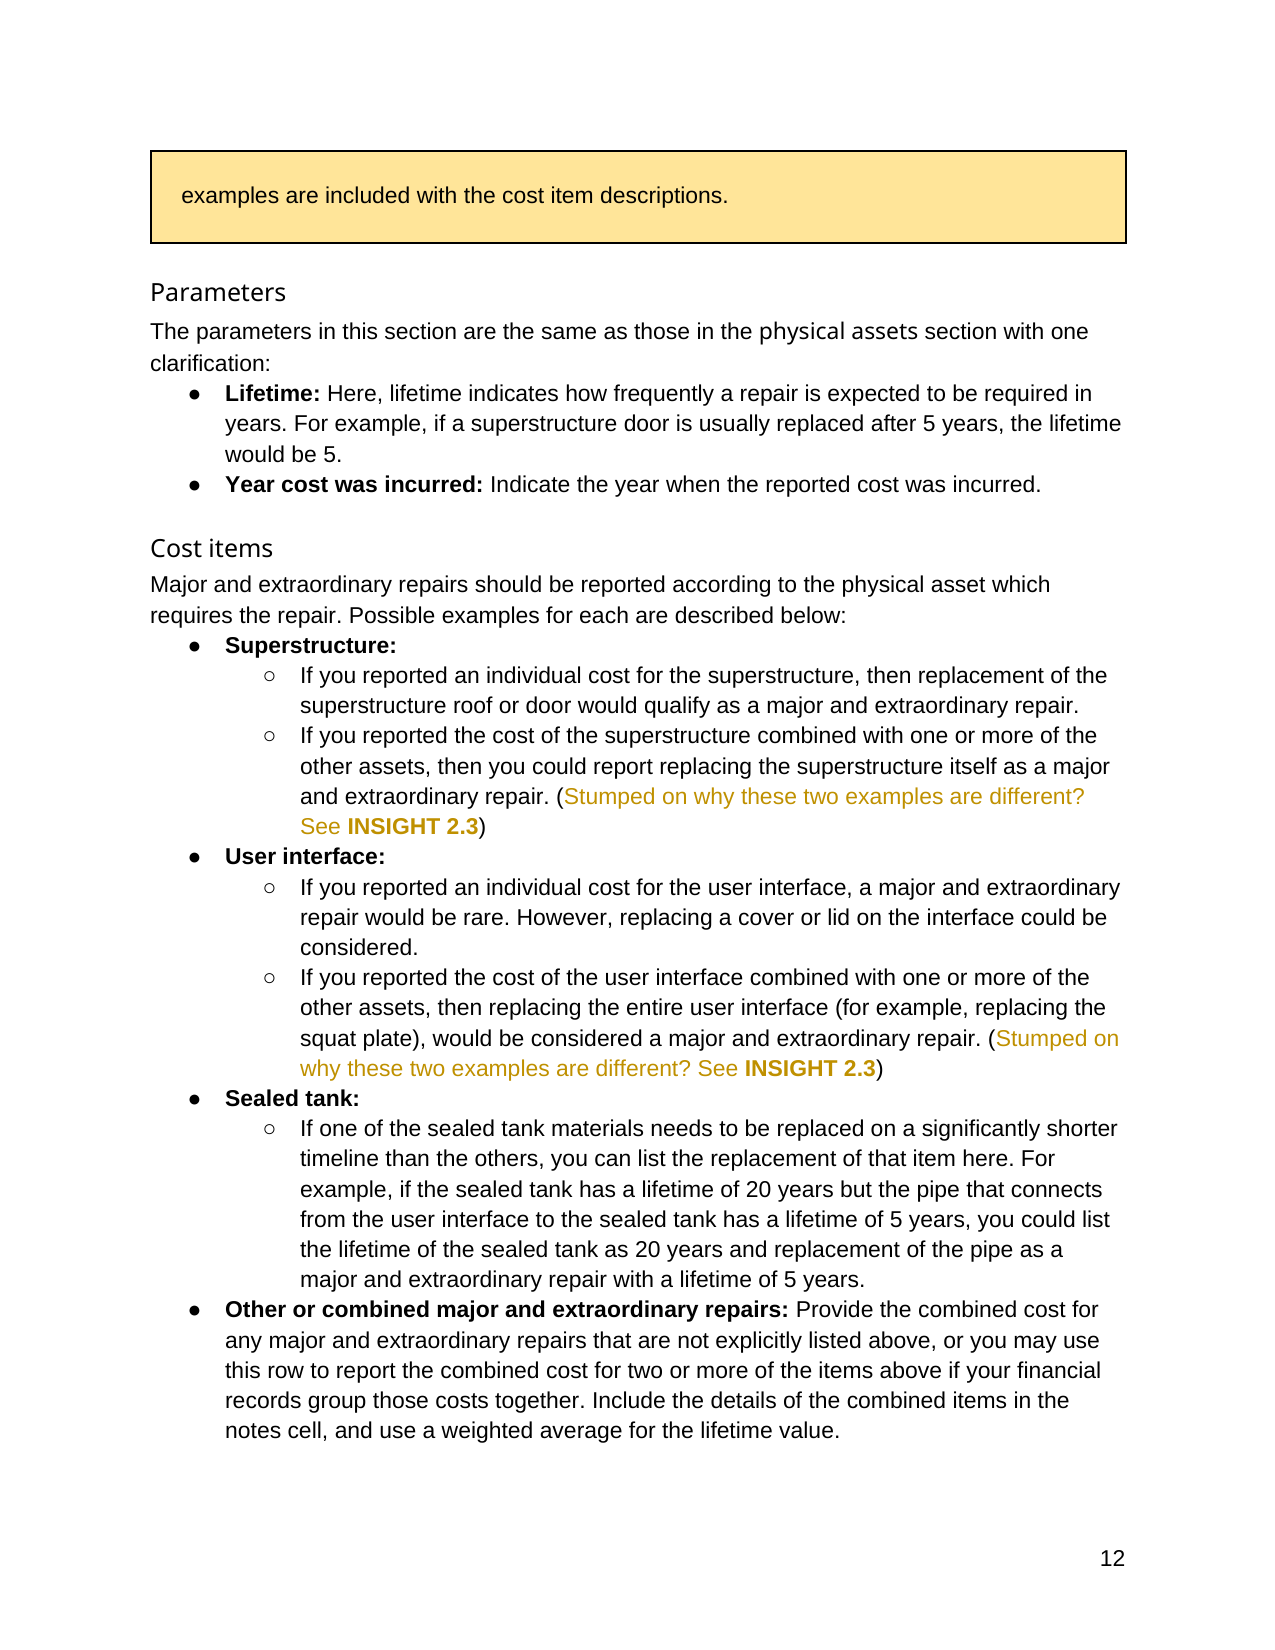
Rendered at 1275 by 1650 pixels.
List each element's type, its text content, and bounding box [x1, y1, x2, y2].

list User interface: [187, 843, 1125, 869]
list If you reported an individual cost for the user interface, a major and extraordinary repair would be rare. However, replacing a cover or lid on the interface could be considered. [262, 873, 1125, 960]
list Year cost was incurred: Indicate the year when the reported cost was incurred. [187, 471, 1125, 497]
text The parameters in this section are the same as those in the physical assets section with one clarification: [150, 315, 1125, 376]
list If you reported the cost of the user interface combined with one or more of the other assets, then replacing the entire user interface (for example, replacing the squat plate), would be considered a major and extraordinary repair. (Stumped on why these two examples are different? See INSIGHT 2.3) [262, 964, 1125, 1081]
subtitle Cost items [150, 531, 1125, 565]
list If you reported the cost of the superstructure combined with one or more of the other assets, then you could report replacing the superstructure itself as a major and extraordinary repair. (Stumped on why these two examples are different? See INSIGHT 2.3) [262, 722, 1125, 839]
list Lifetime: Here, lifetime indicates how frequently a repair is expected to be required in years. For example, if a superstructure door is usually replaced after 5 years, the lifetime would be 5. [187, 380, 1125, 467]
text Major and extraordinary repairs should be reported according to the physical asset which requires the repair. Possible examples for each are described below: [150, 571, 1125, 628]
list Sealed tank: [187, 1085, 1125, 1111]
list If one of the sealed tank materials needs to be replaced on a significantly shorter timeline than the others, you can list the replacement of that item here. For example, if the sealed tank has a lifetime of 20 years but the pipe that connects from the user interface to the sealed tank has a lifetime of 5 years, you could list the lifetime of the sealed tank as 20 years and replacement of the pipe as a major and extraordinary repair with a lifetime of 5 years. [262, 1115, 1125, 1292]
list Superstructure: [187, 632, 1125, 658]
subtitle Parameters [150, 274, 1125, 309]
list Other or combined major and extraordinary repairs: Provide the combined cost for any major and extraordinary repairs that are not explicitly listed above, or you may use this row to report the combined cost for two or more of the items above if your financial records group those costs together. Include the details of the combined items in the notes cell, and use a weighted average for the lifetime value. [187, 1296, 1125, 1443]
list If you reported an individual cost for the superstructure, then replacement of the superstructure roof or door would qualify as a major and extraordinary repair. [262, 662, 1125, 718]
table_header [152, 152, 1125, 242]
